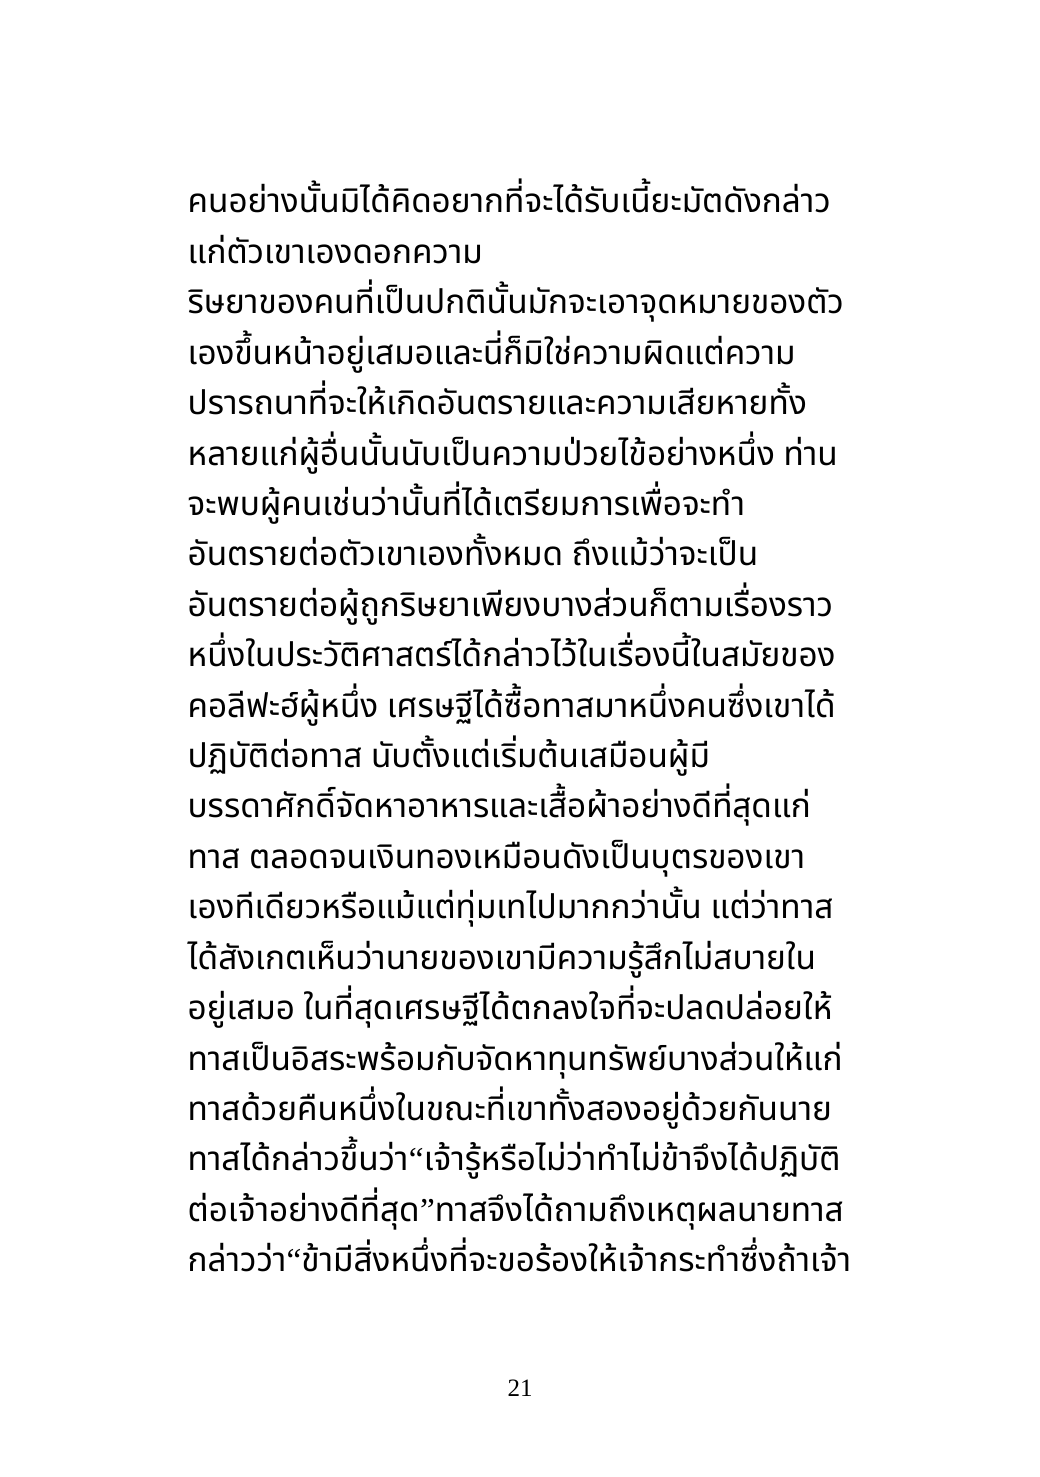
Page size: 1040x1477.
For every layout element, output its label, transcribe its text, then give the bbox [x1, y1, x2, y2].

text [187, 278, 852, 1287]
text คนอย่างนั้นมิได้คิดอยากที่จะได้รับเนี้ยะมัตดังกล่าวแก่ตัวเขาเองดอกความ [187, 177, 852, 278]
